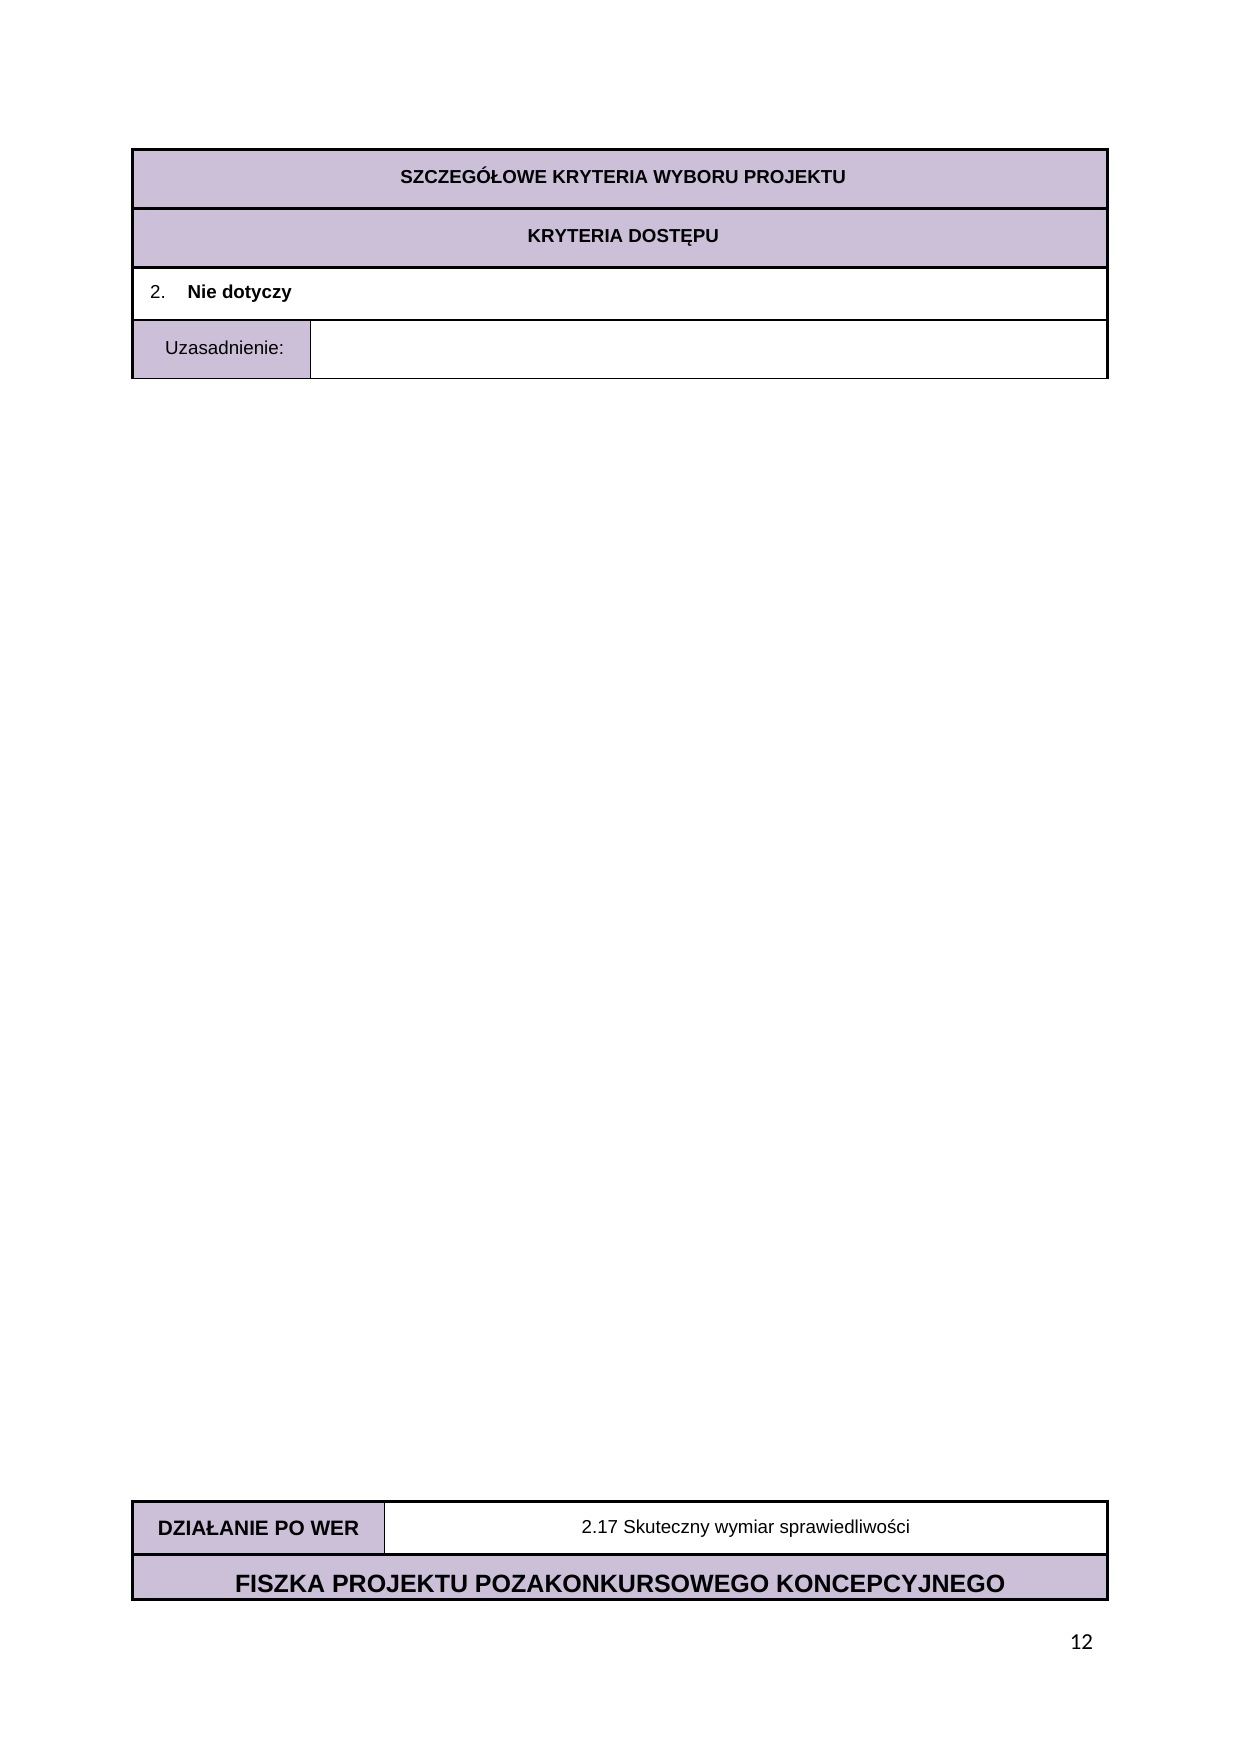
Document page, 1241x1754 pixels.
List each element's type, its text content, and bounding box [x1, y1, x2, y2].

table_cell SZCZEGÓŁOWE KRYTERIA WYBORU PROJEKTU [134, 151, 1106, 207]
table_cell Uzasadnienie: [134, 321, 310, 378]
table_cell [311, 321, 1106, 378]
table_header 2.17 Skuteczny wymiar sprawiedliwości [385, 1503, 1106, 1553]
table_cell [134, 1556, 1106, 1598]
table_header DZIAŁANIE PO WER [134, 1503, 384, 1553]
table_cell KRYTERIA DOSTĘPU [134, 210, 1106, 266]
table_cell Nie dotyczy [134, 269, 1106, 319]
